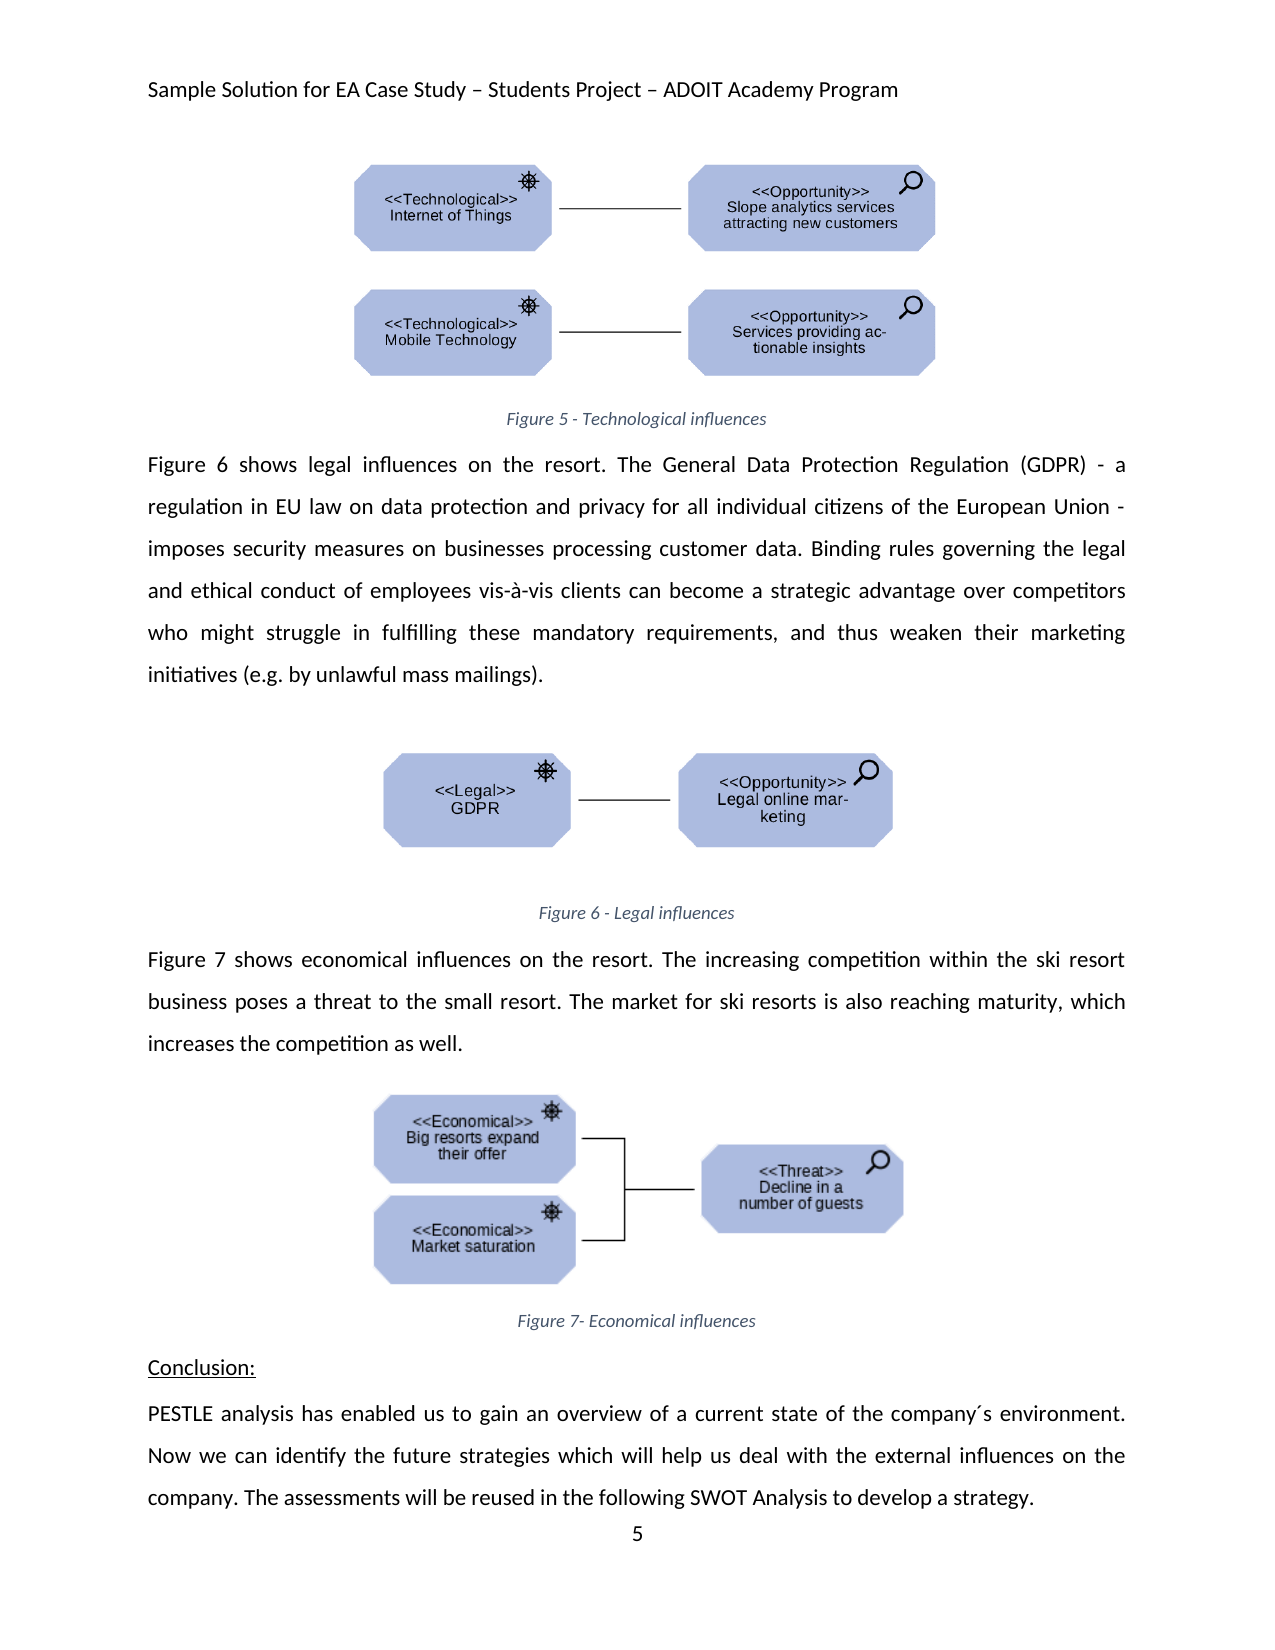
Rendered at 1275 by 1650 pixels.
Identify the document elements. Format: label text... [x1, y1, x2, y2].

text Figure 6 shows legal influences on the resort. The General Data Protection Regulation (GDPR) - a regulation in EU law on data protection and privacy for all individual citizens of the European Union - imposes security measures on businesses processing customer data. Binding rules governing the legal and ethical conduct of employees vis-à-vis clients can become a strategic advantage over competitors who might struggle in fulfilling these mandatory requirements, and thus weaken their marketing initiatives (e.g. by unlawful mass mailings). [148, 450, 1127, 688]
picture [328, 718, 947, 883]
text Figure 7- Economical influences [148, 1309, 1127, 1332]
text PESTLE analysis has enabled us to gain an overview of a current state of the company´s environment. Now we can identify the future strategies which will help us deal with the external influences on the company. The assessments will be reused in the following SWOT Analysis to develop a strategy. [148, 1399, 1127, 1511]
picture [346, 1087, 929, 1291]
text Figure 5 - Technological influences [148, 407, 1127, 429]
text Figure 7 shows economical influences on the resort. The increasing competition within the ski resort business poses a threat to the small resort. The market for ski resorts is also reaching maturity, which increases the competition as well. [148, 945, 1127, 1057]
text Conclusion: [148, 1353, 1127, 1381]
text Figure 6 - Legal influences [148, 901, 1127, 924]
picture [265, 147, 1011, 389]
